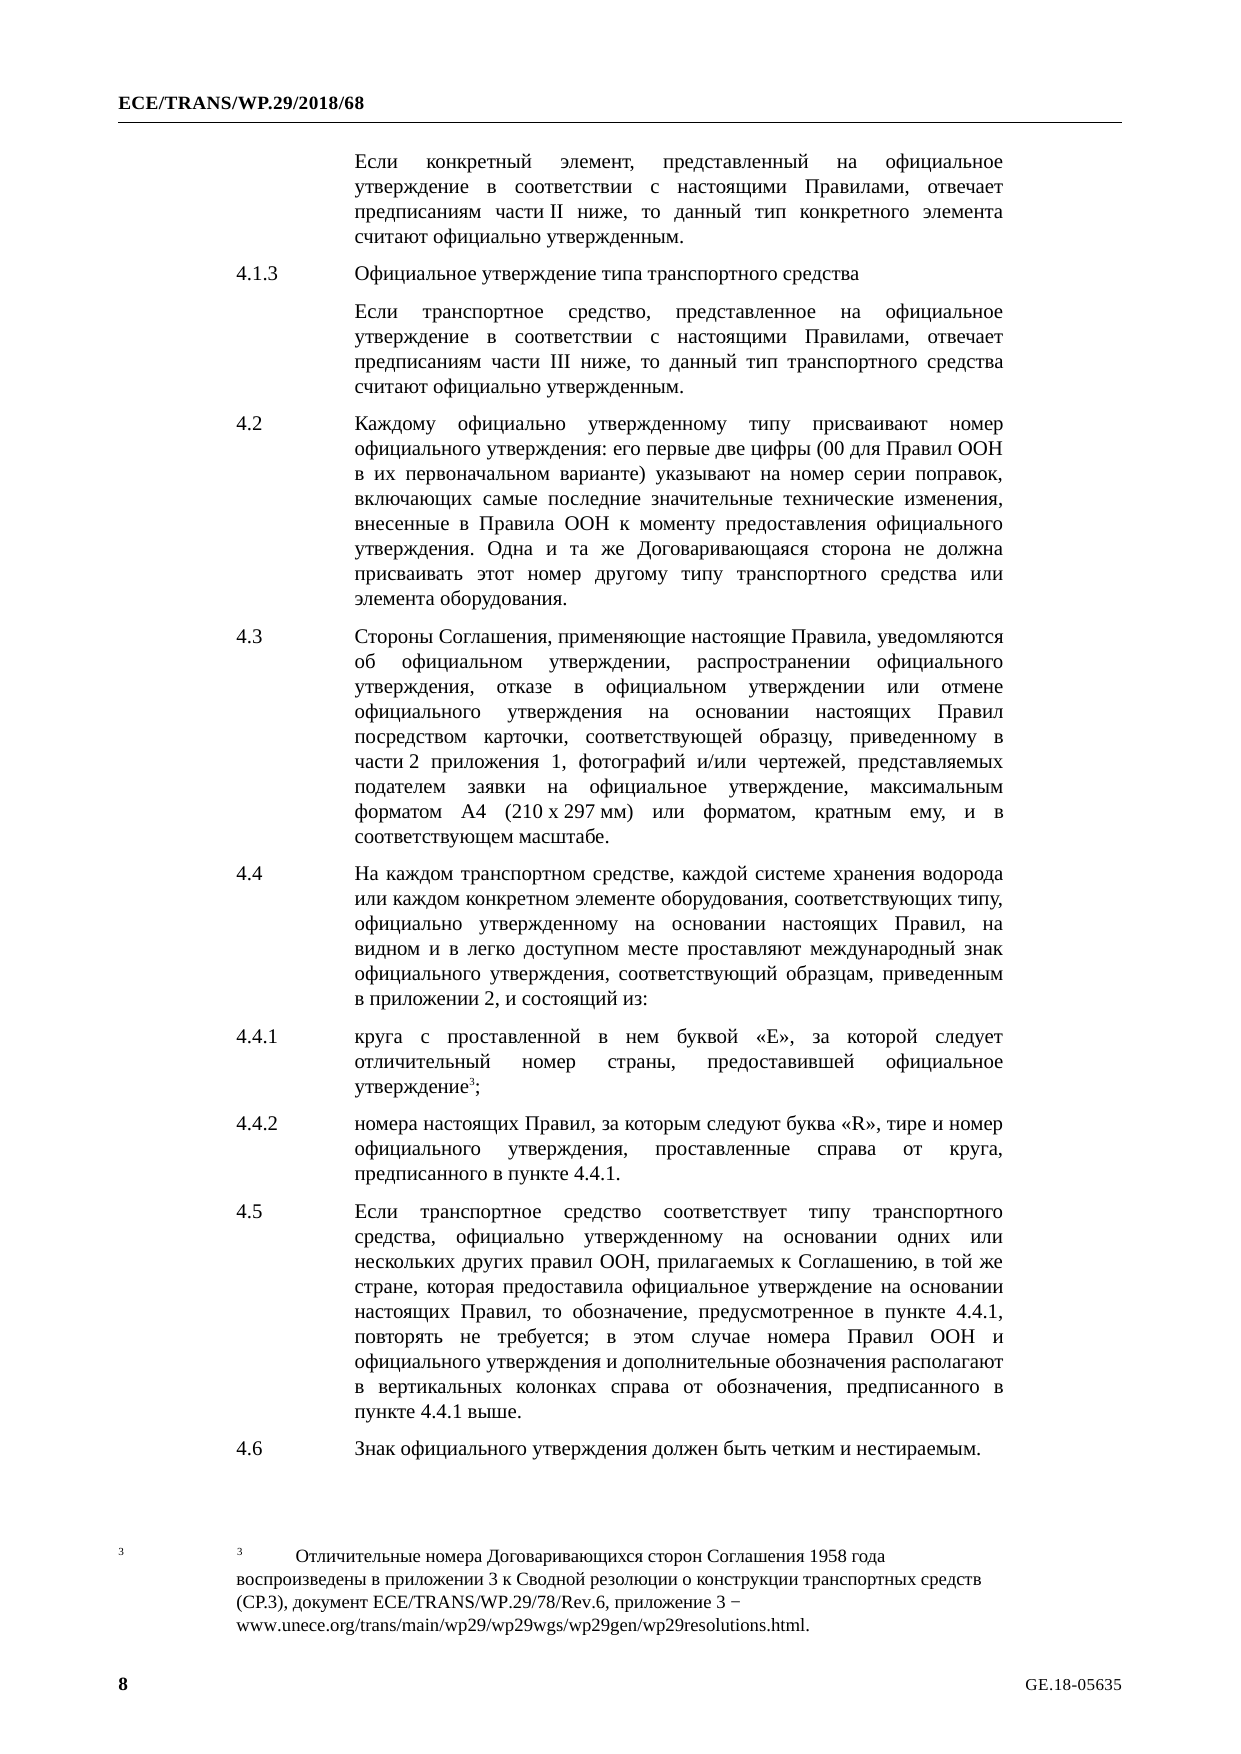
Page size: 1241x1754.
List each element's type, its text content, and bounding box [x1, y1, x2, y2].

text 4.1.3 Официальное утверждение типа транспортного средства [236, 260, 1004, 285]
text 4.6 Знак официального утверждения должен быть четким и нестираемым. [236, 1435, 1004, 1460]
text Если конкретный элемент, представленный на официальное утверждение в соответствии с настоящими Правилами, отвечает предписаниям части II ниже, то данный тип конкретного элемента считают официально утвержденным. [236, 148, 1004, 248]
text 4.4.2 номера настоящих Правил, за которым следуют буква «R», тире и номер официального утверждения, проставленные справа от круга, предписанного в пункте 4.4.1. [236, 1110, 1004, 1185]
text 4.2 Каждому официально утвержденному типу присваивают номер официального утверждения: его первые две цифры (00 для Правил ООН в их первоначальном варианте) указывают на номер серии поправок, включающих самые последние значительные технические изменения, внесенные в Правила ООН к моменту предоставления официального утверждения. Одна и та же Договаривающаяся сторона не должна присваивать этот номер другому типу транспортного средства или элемента оборудования. [236, 410, 1004, 610]
text 4.3 Стороны Соглашения, применяющие настоящие Правила, уведомляются об официальном утверждении, распространении официального утверждения, отказе в официальном утверждении или отмене официального утверждения на основании настоящих Правил посредством карточки, соответствующей образцу, приведенному в части 2 приложения 1, фотографий и/или чертежей, представляемых подателем заявки на официальное утверждение, максимальным форматом A4 (210 х 297 мм) или форматом, кратным ему, и в соответствующем масштабе. [236, 623, 1004, 848]
text 4.4.1 круга с проставленной в нем буквой «Е», за которой следует отличительный номер страны, предоставившей официальное утверждение3; [236, 1023, 1004, 1098]
text Если транспортное средство, представленное на официальное утверждение в соответствии с настоящими Правилами, отвечает предписаниям части III ниже, то данный тип транспортного средства считают официально утвержденным. [236, 298, 1004, 398]
text 4.5 Если транспортное средство соответствует типу транспортного средства, официально утвержденному на основании одних или нескольких других правил ООН, прилагаемых к Соглашению, в той же стране, которая предоставила официальное утверждение на основании настоящих Правил, то обозначение, предусмотренное в пункте 4.4.1, повторять не требуется; в этом случае номера Правил ООН и официального утверждения и дополнительные обозначения располагают в вертикальных колонках справа от обозначения, предписанного в пункте 4.4.1 выше. [236, 1198, 1004, 1423]
text 4.4 На каждом транспортном средстве, каждой системе хранения водорода или каждом конкретном элементе оборудования, соответствующих типу, официально утвержденному на основании настоящих Правил, на видном и в легко доступном месте проставляют международный знак официального утверждения, соответствующий образцам, приведенным в приложении 2, и состоящий из: [236, 860, 1004, 1010]
